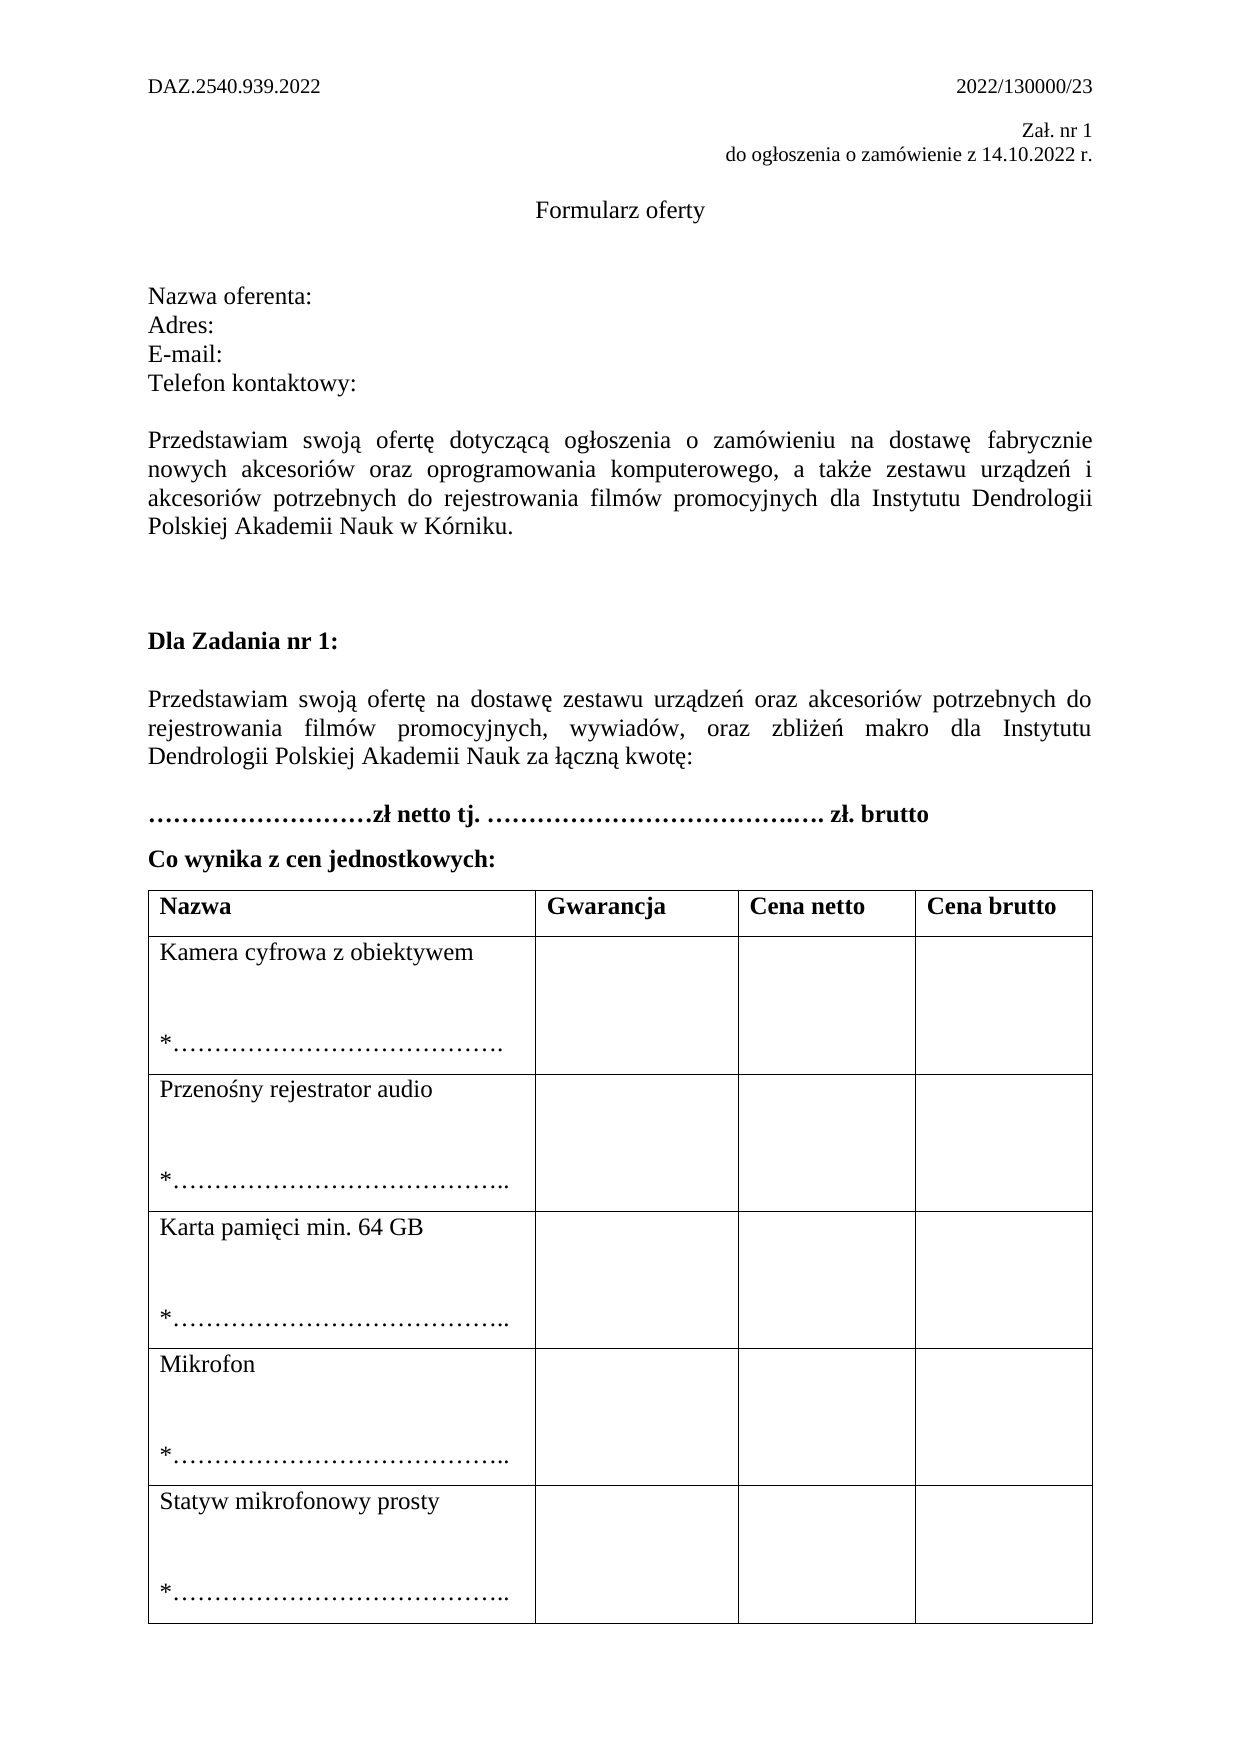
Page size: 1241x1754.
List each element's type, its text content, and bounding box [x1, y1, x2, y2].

table_cell Mikrofon *………………………………….. [149, 1349, 535, 1485]
table_cell [739, 937, 915, 1073]
text Adres: [148, 310, 1093, 339]
text Dla Zadania nr 1: [148, 626, 1093, 655]
text E-mail: [148, 339, 1093, 368]
table_cell [739, 1212, 915, 1348]
text Formularz oferty [148, 195, 1093, 224]
table_cell [536, 1349, 738, 1485]
table_cell [536, 1212, 738, 1348]
text Co wynika z cen jednostkowych: [148, 844, 1093, 873]
table_cell Statyw mikrofonowy prosty *………………………………….. [149, 1486, 535, 1623]
table_cell Karta pamięci min. 64 GB *………………………………….. [149, 1212, 535, 1348]
table_header Gwarancja [536, 891, 738, 936]
table_cell [916, 1075, 1092, 1211]
text ………………………zł netto tj. ……………………………….…. zł. brutto [148, 799, 1093, 828]
text Telefon kontaktowy: [148, 368, 1093, 396]
table_cell [536, 1075, 738, 1211]
table_cell [916, 1349, 1092, 1485]
table_header Cena netto [739, 891, 915, 936]
table_header Nazwa [149, 891, 535, 936]
text do ogłoszenia o zamówienie z 14.10.2022 r. [148, 142, 1093, 166]
table_cell [739, 1486, 915, 1623]
table_cell [916, 937, 1092, 1073]
table_cell [739, 1349, 915, 1485]
text Przedstawiam swoją ofertę dotyczącą ogłoszenia o zamówieniu na dostawę fabrycznie nowych akcesoriów oraz oprogramowania komputerowego, a także zestawu urządzeń i akcesoriów potrzebnych do rejestrowania filmów promocyjnych dla Instytutu Dendrologii Polskiej Akademii Nauk w Kórniku. [148, 425, 1093, 540]
table_cell Przenośny rejestrator audio *………………………………….. [149, 1075, 535, 1211]
table_cell [916, 1486, 1092, 1623]
table_cell [536, 1486, 738, 1623]
text Zał. nr 1 [148, 118, 1093, 142]
table_cell Kamera cyfrowa z obiektywem *…………………………………. [149, 937, 535, 1073]
text Przedstawiam swoją ofertę na dostawę zestawu urządzeń oraz akcesoriów potrzebnych do rejestrowania filmów promocyjnych, wywiadów, oraz zbliżeń makro dla Instytutu Dendrologii Polskiej Akademii Nauk za łączną kwotę: [148, 684, 1093, 770]
table_cell [536, 937, 738, 1073]
table_cell [739, 1075, 915, 1211]
text Nazwa oferenta: [148, 281, 1093, 310]
table_header Cena brutto [916, 891, 1092, 936]
table_cell [916, 1212, 1092, 1348]
